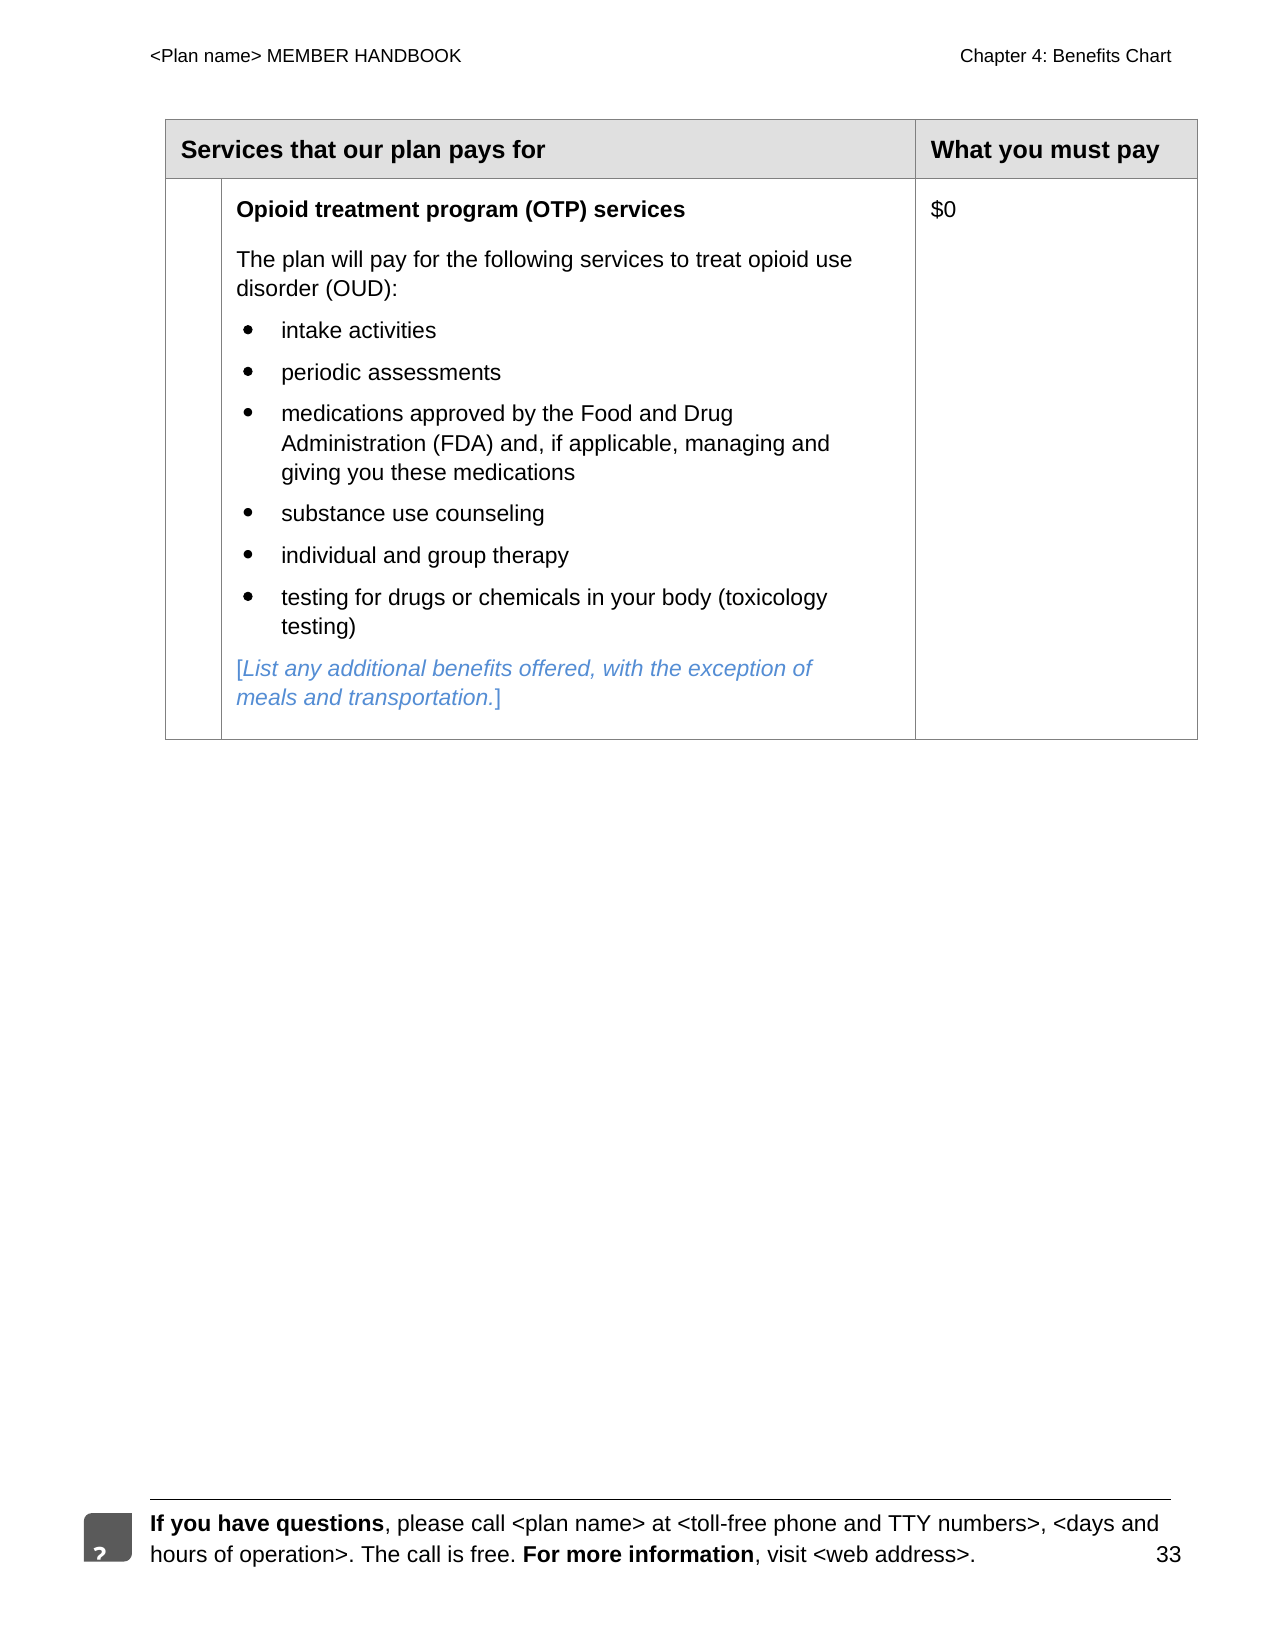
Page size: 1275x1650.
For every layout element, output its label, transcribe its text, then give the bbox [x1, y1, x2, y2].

table_cell Opioid treatment program (OTP) services The plan will pay for the following services to treat opioid use disorder (OUD): intake activities periodic assessments medications approved by the Food and Drug Administration (FDA) and, if applicable, managing and giving you these medications substance use counseling individual and group therapy testing for drugs or chemicals in your body (toxicology testing) [List any additional benefits offered, with the exception of meals and transportation.] [222, 179, 915, 738]
table_cell [166, 179, 221, 738]
table_header What you must pay [916, 120, 1197, 178]
table_header Services that our plan pays for [166, 120, 915, 178]
table_cell $0 [916, 179, 1197, 738]
